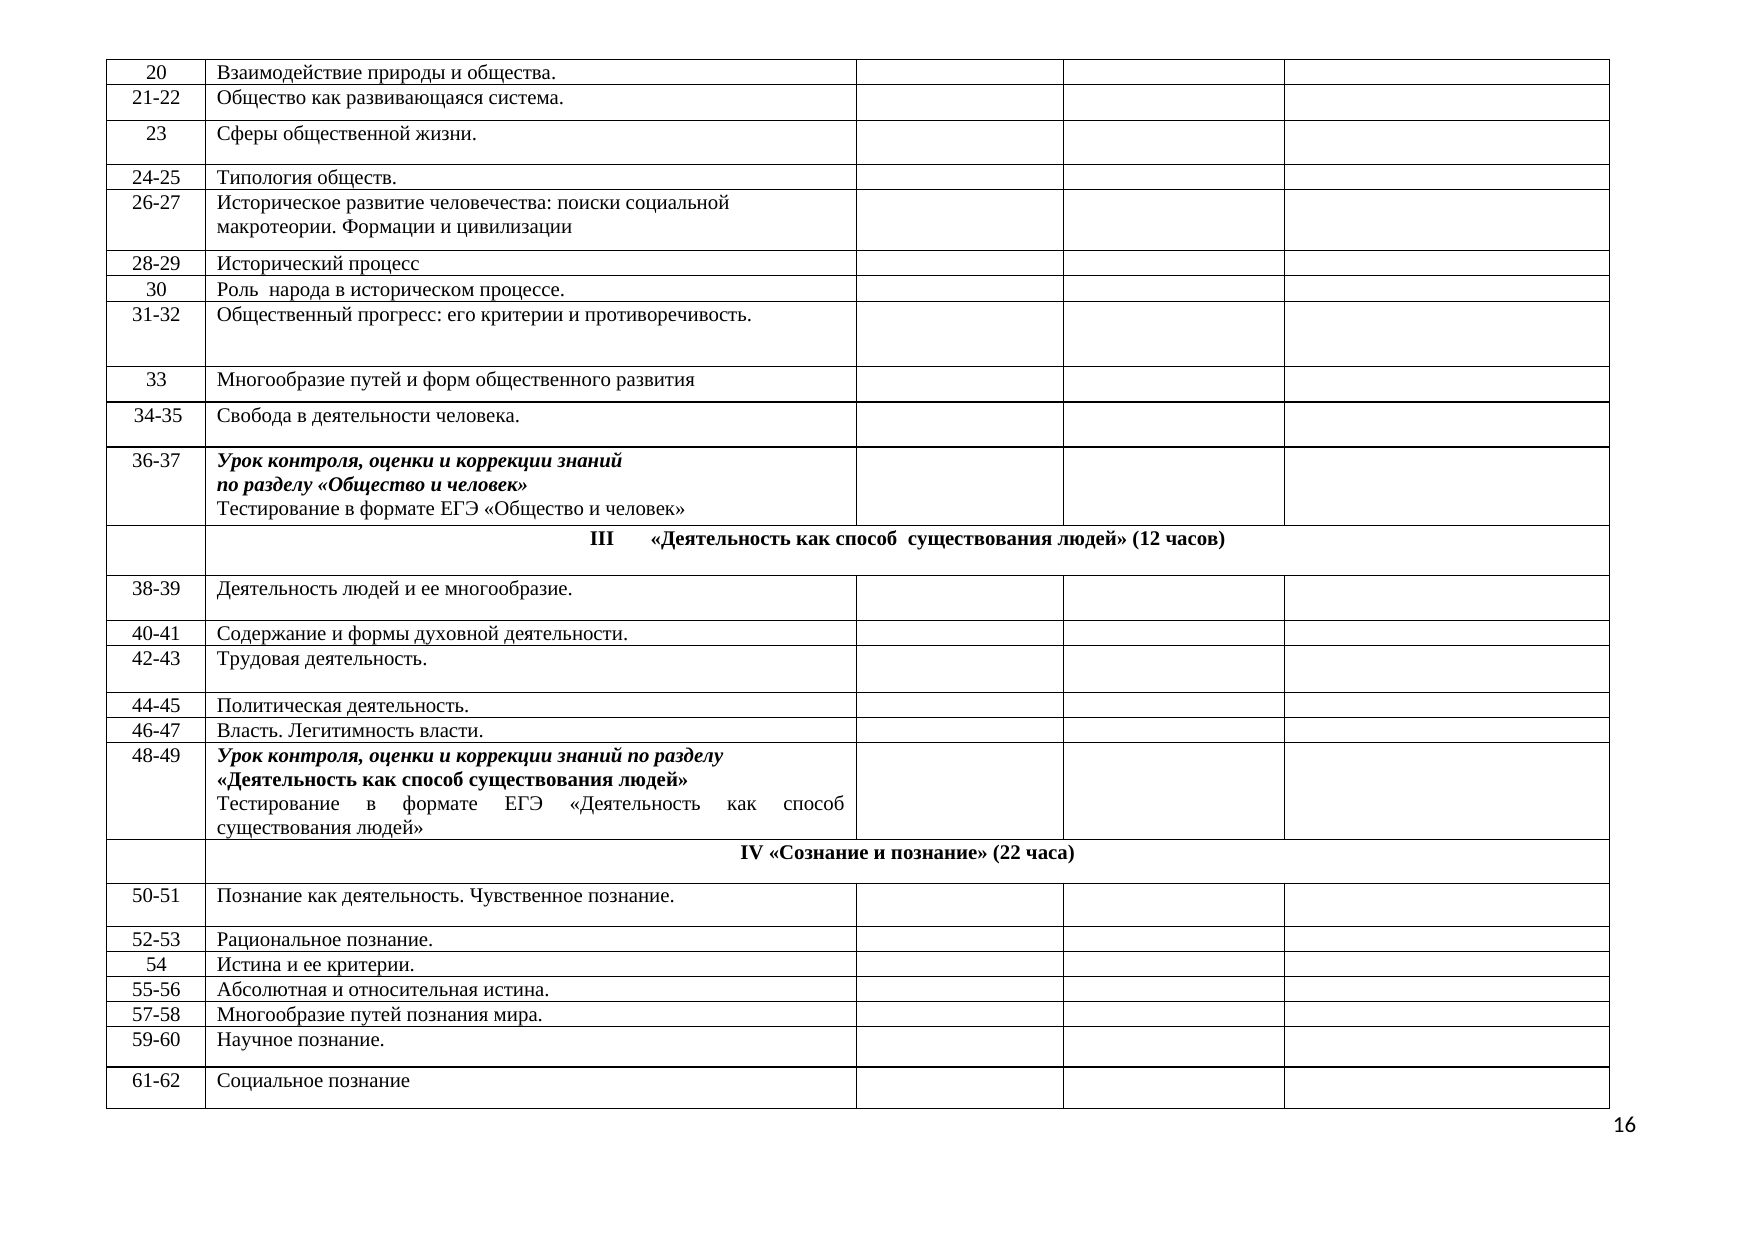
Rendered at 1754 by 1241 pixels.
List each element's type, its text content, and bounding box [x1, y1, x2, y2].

table_cell 23 [107, 121, 205, 164]
table_cell [1064, 403, 1284, 446]
table_cell 38-39 [107, 576, 205, 620]
table_cell [857, 884, 1063, 926]
table_cell [857, 576, 1063, 620]
table_cell 31-32 [107, 302, 205, 366]
table_cell [1285, 1002, 1609, 1026]
table_cell [1064, 448, 1284, 525]
table_cell [1285, 621, 1609, 645]
table_cell Роль народа в историческом процессе. [206, 276, 856, 301]
table_cell [107, 526, 205, 575]
table_cell [857, 646, 1063, 692]
table_cell [1285, 1027, 1609, 1066]
table_cell Общество как развивающаяся система. [206, 85, 856, 120]
table_cell 54 [107, 952, 205, 976]
table_cell 50-51 [107, 884, 205, 926]
table_cell [1064, 302, 1284, 366]
table_cell [1064, 646, 1284, 692]
table_cell [857, 60, 1063, 84]
table_cell [1285, 576, 1609, 620]
table_cell Трудовая деятельность. [206, 646, 856, 692]
table_cell [857, 743, 1063, 839]
table_cell 36-37 [107, 448, 205, 525]
table_cell [1064, 276, 1284, 301]
table_cell [1285, 927, 1609, 951]
table_cell Содержание и формы духовной деятельности. [206, 621, 856, 645]
table_cell 34-35 [107, 403, 205, 446]
table_cell [857, 952, 1063, 976]
table_cell [857, 1027, 1063, 1066]
table_cell [1064, 121, 1284, 164]
table_cell Урок контроля, оценки и коррекции знаний по разделу «Общество и человек» Тестирование в формате ЕГЭ «Общество и человек» [206, 448, 856, 525]
table_cell [1064, 60, 1284, 84]
table_cell [1064, 251, 1284, 275]
table_cell [857, 448, 1063, 525]
table_cell [1285, 1068, 1609, 1108]
table_cell Абсолютная и относительная истина. [206, 977, 856, 1001]
table_cell 21-22 [107, 85, 205, 120]
table_cell Рациональное познание. [206, 927, 856, 951]
table_cell [1285, 977, 1609, 1001]
table_cell Политическая деятельность. [206, 693, 856, 717]
table_cell 57-58 [107, 1002, 205, 1026]
table_cell Историческое развитие человечества: поиски социальной макротеории. Формации и цивилизации [206, 190, 856, 250]
table_cell [1064, 1027, 1284, 1066]
table_cell Сферы общественной жизни. [206, 121, 856, 164]
table_cell Общественный прогресс: его критерии и противоречивость. [206, 302, 856, 366]
table_cell [1064, 693, 1284, 717]
table_cell [1064, 621, 1284, 645]
table_cell [1285, 85, 1609, 120]
table_cell Многообразие путей познания мира. [206, 1002, 856, 1026]
table_cell [1285, 646, 1609, 692]
table_cell [857, 977, 1063, 1001]
table_cell Власть. Легитимность власти. [206, 718, 856, 742]
table_cell [1285, 60, 1609, 84]
table_cell 40-41 [107, 621, 205, 645]
table_cell 48-49 [107, 743, 205, 839]
table_cell [1285, 251, 1609, 275]
table_cell 42-43 [107, 646, 205, 692]
table_cell [1064, 576, 1284, 620]
table_cell [857, 718, 1063, 742]
table_cell [1285, 952, 1609, 976]
table_cell 33 [107, 367, 205, 401]
table_cell 52-53 [107, 927, 205, 951]
table_cell [1064, 718, 1284, 742]
table_cell Деятельность людей и ее многообразие. [206, 576, 856, 620]
table_cell [857, 85, 1063, 120]
table_cell [1285, 693, 1609, 717]
table_cell 24-25 [107, 165, 205, 189]
table_cell [1064, 927, 1284, 951]
table_cell [1285, 165, 1609, 189]
table_cell 26-27 [107, 190, 205, 250]
table_cell Урок контроля, оценки и коррекции знаний по разделу «Деятельность как способ существования людей» Тестирование в формате ЕГЭ «Деятельность как способ существования людей» [206, 743, 856, 839]
table_cell III «Деятельность как способ существования людей» (12 часов) [206, 526, 1609, 575]
table_cell [857, 693, 1063, 717]
table_cell [1285, 121, 1609, 164]
table_cell 46-47 [107, 718, 205, 742]
table_cell [1064, 952, 1284, 976]
table_cell [1064, 165, 1284, 189]
table_cell Научное познание. [206, 1027, 856, 1066]
table_cell [857, 251, 1063, 275]
table_cell [857, 190, 1063, 250]
table_cell [1285, 367, 1609, 401]
table_cell Исторический процесс [206, 251, 856, 275]
table_cell [1064, 743, 1284, 839]
table_cell 44-45 [107, 693, 205, 717]
table_cell [1285, 190, 1609, 250]
table_cell [857, 367, 1063, 401]
table_cell [1064, 190, 1284, 250]
table_cell [857, 1068, 1063, 1108]
table_cell 28-29 [107, 251, 205, 275]
table_cell [1064, 1068, 1284, 1108]
table_cell Типология обществ. [206, 165, 856, 189]
table_cell 59-60 [107, 1027, 205, 1066]
table_cell [1285, 403, 1609, 446]
table_cell [1285, 884, 1609, 926]
table_cell [857, 276, 1063, 301]
table_cell Многообразие путей и форм общественного развития [206, 367, 856, 401]
table_cell [857, 121, 1063, 164]
table_cell [1285, 448, 1609, 525]
table_cell Взаимодействие природы и общества. [206, 60, 856, 84]
table_cell [857, 621, 1063, 645]
table_cell [107, 840, 205, 882]
table_cell 20 [107, 60, 205, 84]
table_cell [857, 927, 1063, 951]
table_cell [857, 165, 1063, 189]
table_cell IV «Сознание и познание» (22 часа) [206, 840, 1609, 882]
table_cell [1285, 718, 1609, 742]
table_cell 30 [107, 276, 205, 301]
table_cell [857, 403, 1063, 446]
table_cell [857, 302, 1063, 366]
table_cell 61-62 [107, 1068, 205, 1108]
table_cell [1064, 367, 1284, 401]
table_cell Истина и ее критерии. [206, 952, 856, 976]
table_cell [1285, 276, 1609, 301]
table_cell [1064, 884, 1284, 926]
table_cell Социальное познание [206, 1068, 856, 1108]
table_cell [1064, 977, 1284, 1001]
table_cell [1285, 743, 1609, 839]
table_cell 55-56 [107, 977, 205, 1001]
table_cell [857, 1002, 1063, 1026]
table_cell Познание как деятельность. Чувственное познание. [206, 884, 856, 926]
table_cell [1064, 85, 1284, 120]
table_cell [1285, 302, 1609, 366]
table_cell [1064, 1002, 1284, 1026]
table_cell Свобода в деятельности человека. [206, 403, 856, 446]
